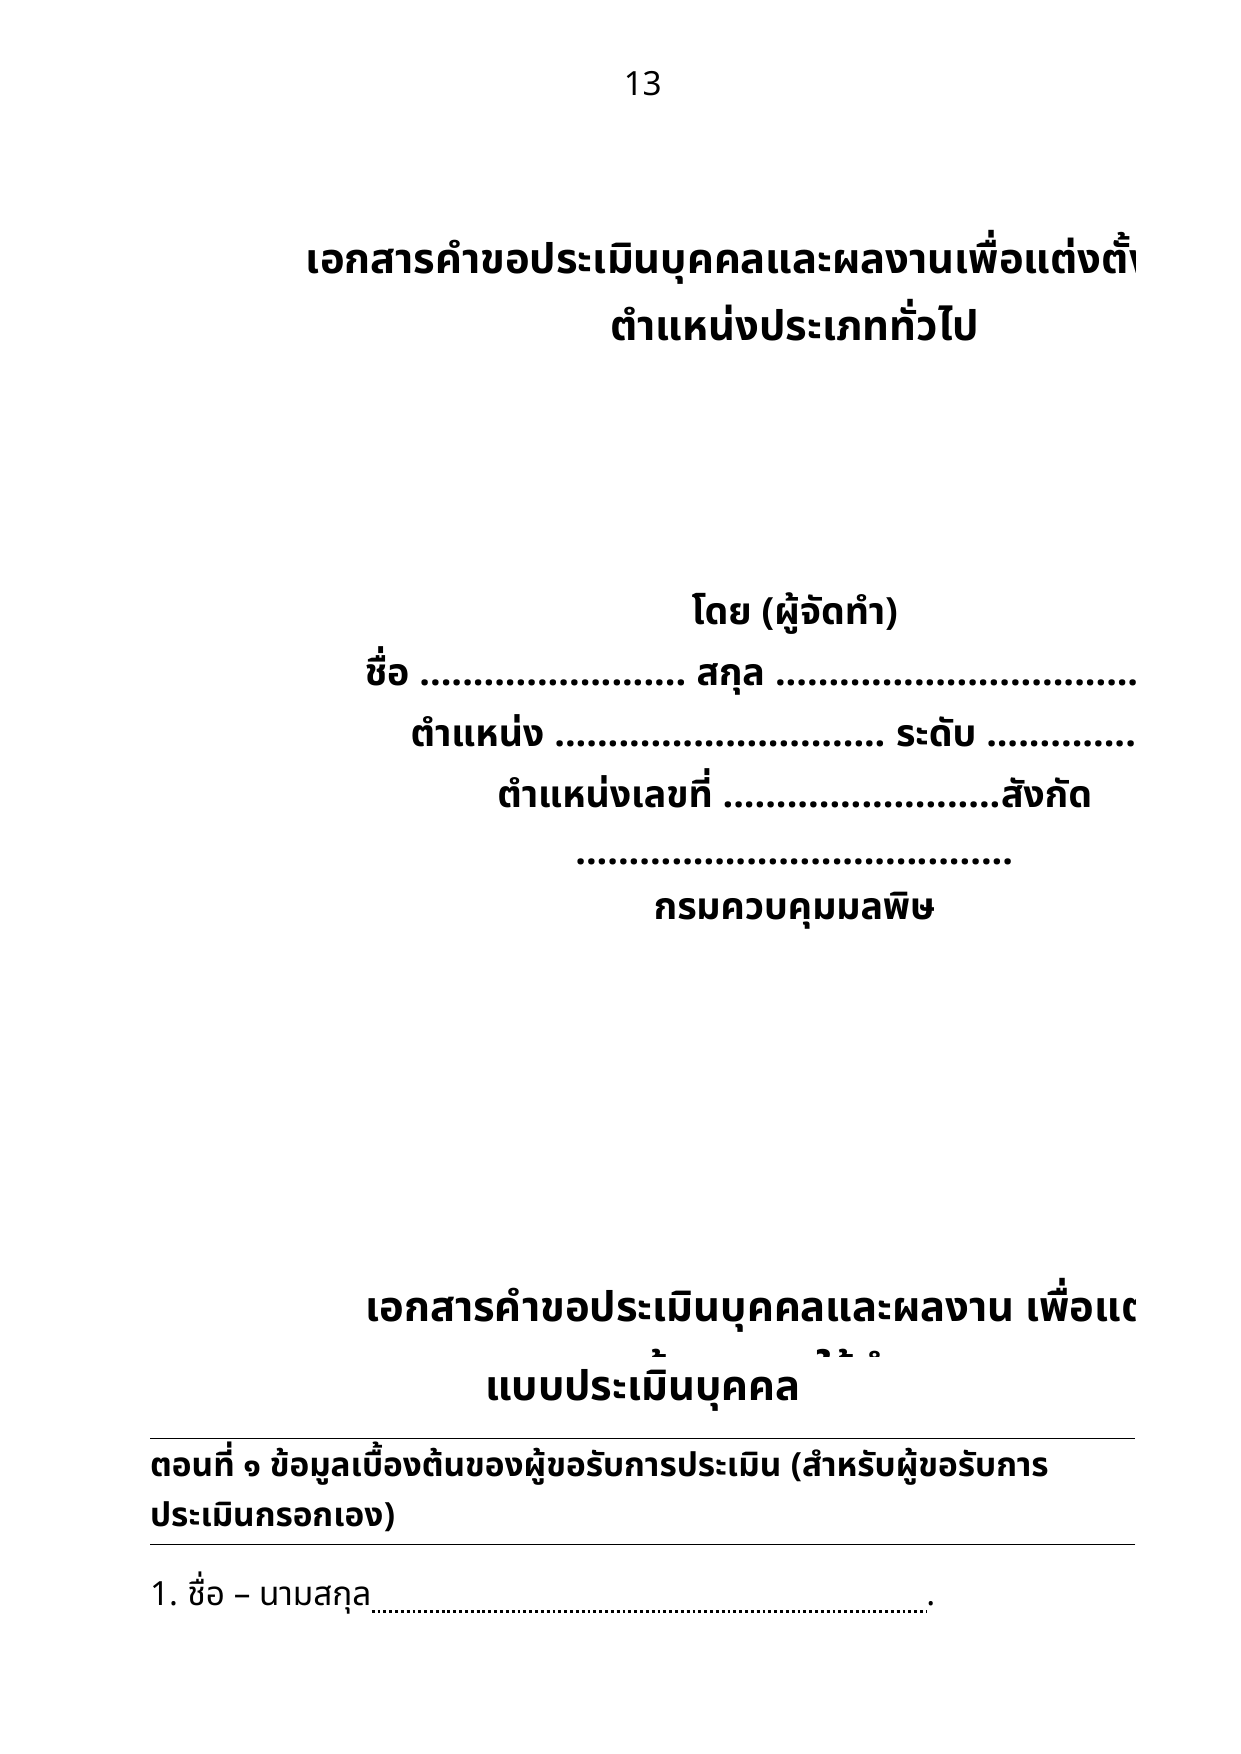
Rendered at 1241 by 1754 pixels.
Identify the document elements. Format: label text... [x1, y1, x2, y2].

list ชื่อ – นามสกุล . [150, 1570, 1135, 1621]
text แบบประเมินบุคคล [150, 1356, 1135, 1419]
text ตอนที่ ๑ ข้อมูลเบื้องต้นของผู้ขอรับการประเมิน (สำหรับผู้ขอรับการประเมินกรอกเอง) [150, 1439, 1135, 1544]
